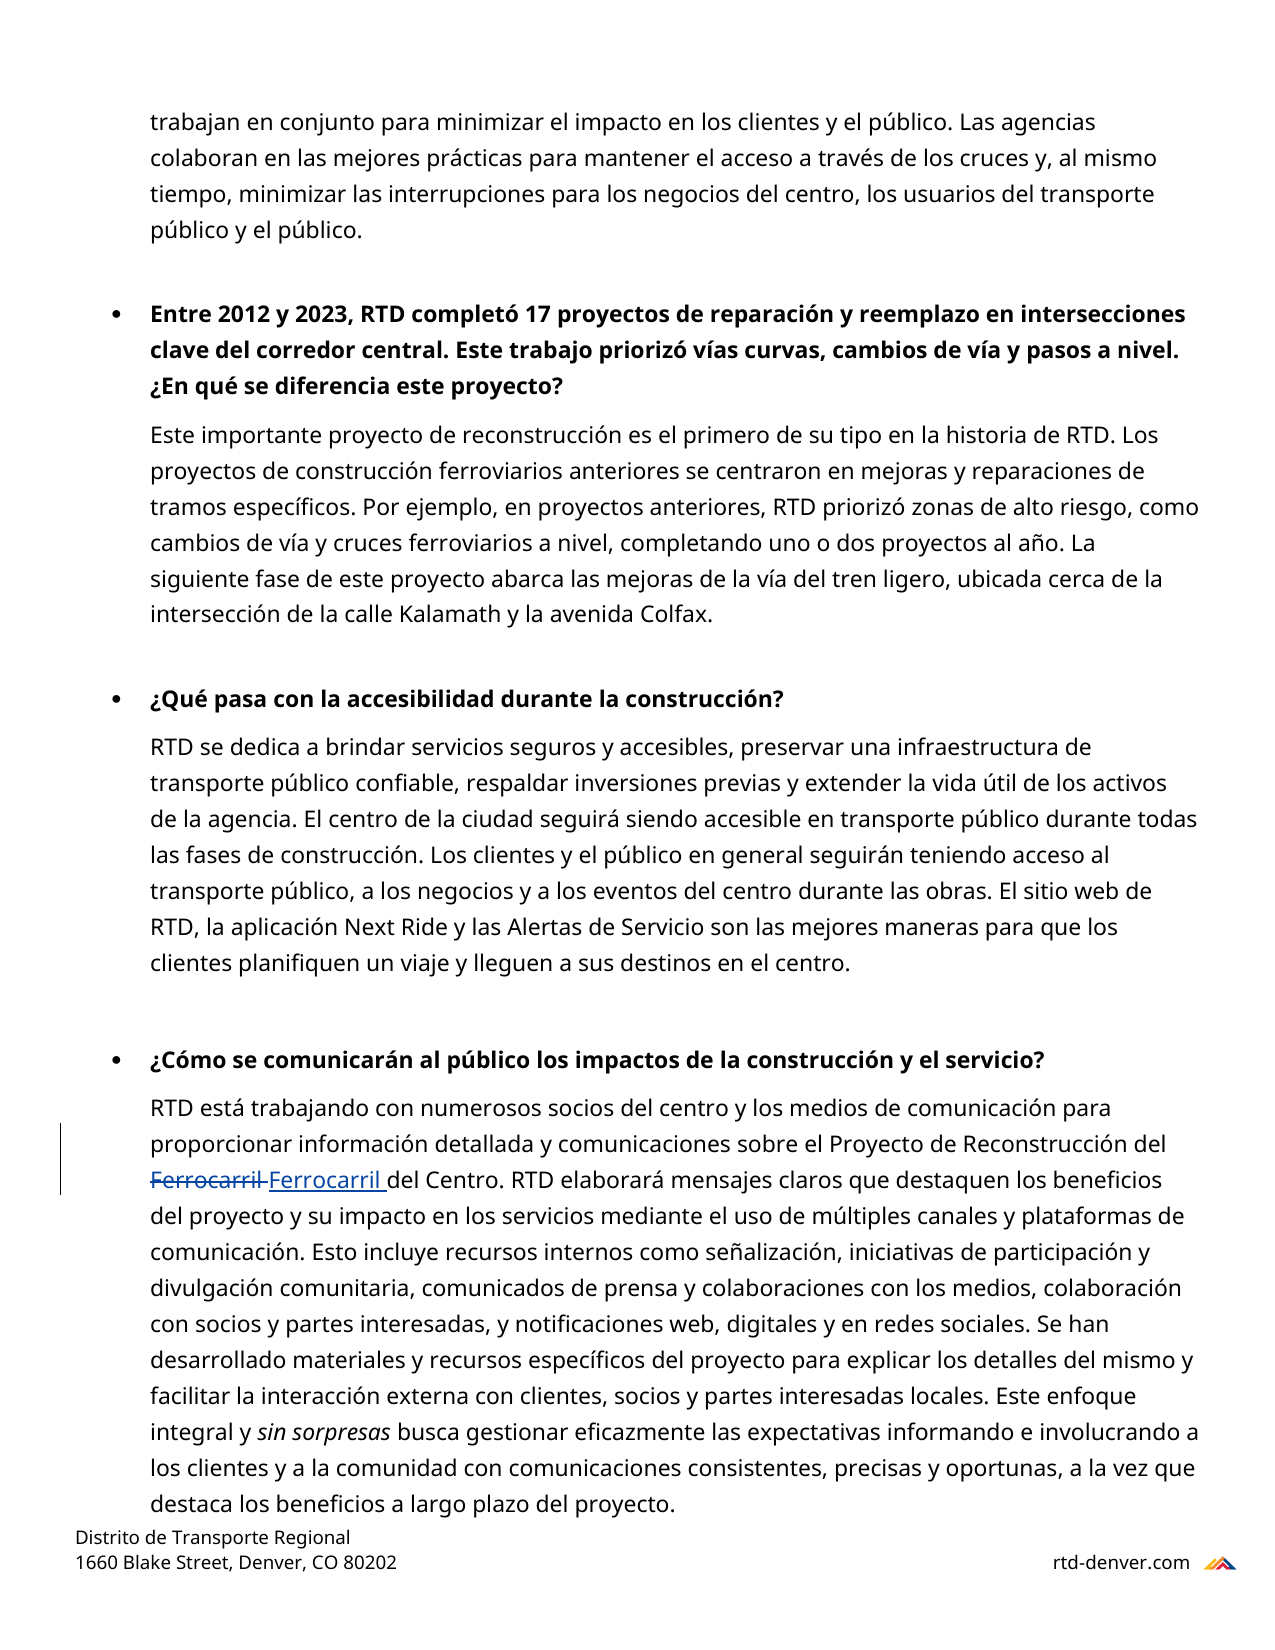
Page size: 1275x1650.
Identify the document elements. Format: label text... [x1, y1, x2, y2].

list ¿Qué pasa con la accesibilidad durante la construcción? [112, 683, 1200, 714]
list ¿Cómo se comunicarán al público los impactos de la construcción y el servicio? [112, 1044, 1200, 1075]
list RTD se dedica a brindar servicios seguros y accesibles, preservar una infraestructura de transporte público confiable, respaldar inversiones previas y extender la vida útil de los activos de la agencia. El centro de la ciudad seguirá siendo accesible en transporte público durante todas las fases de construcción. Los clientes y el público en general seguirán teniendo acceso al transporte público, a los negocios y a los eventos del centro durante las obras. El sitio web de RTD, la aplicación Next Ride y las Alertas de Servicio son las mejores maneras para que los clientes planifiquen un viaje y lleguen a sus destinos en el centro. [150, 731, 1200, 978]
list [150, 106, 1200, 281]
list Este importante proyecto de reconstrucción es el primero de su tipo en la historia de RTD. Los proyectos de construcción ferroviarios anteriores se centraron en mejoras y reparaciones de tramos específicos. Por ejemplo, en proyectos anteriores, RTD priorizó zonas de alto riesgo, como cambios de vía y cruces ferroviarios a nivel, completando uno o dos proyectos al año. La siguiente fase de este proyecto abarca las mejoras de la vía del tren ligero, ubicada cerca de la intersección de la calle Kalamath y la avenida Colfax. [150, 419, 1200, 666]
picture [1200, 1555, 1239, 1574]
list Entre 2012 y 2023, RTD completó 17 proyectos de reparación y reemplazo en intersecciones clave del corredor central. Este trabajo priorizó vías curvas, cambios de vía y pasos a nivel. ¿En qué se diferencia este proyecto? [112, 298, 1200, 402]
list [150, 1092, 1200, 1519]
